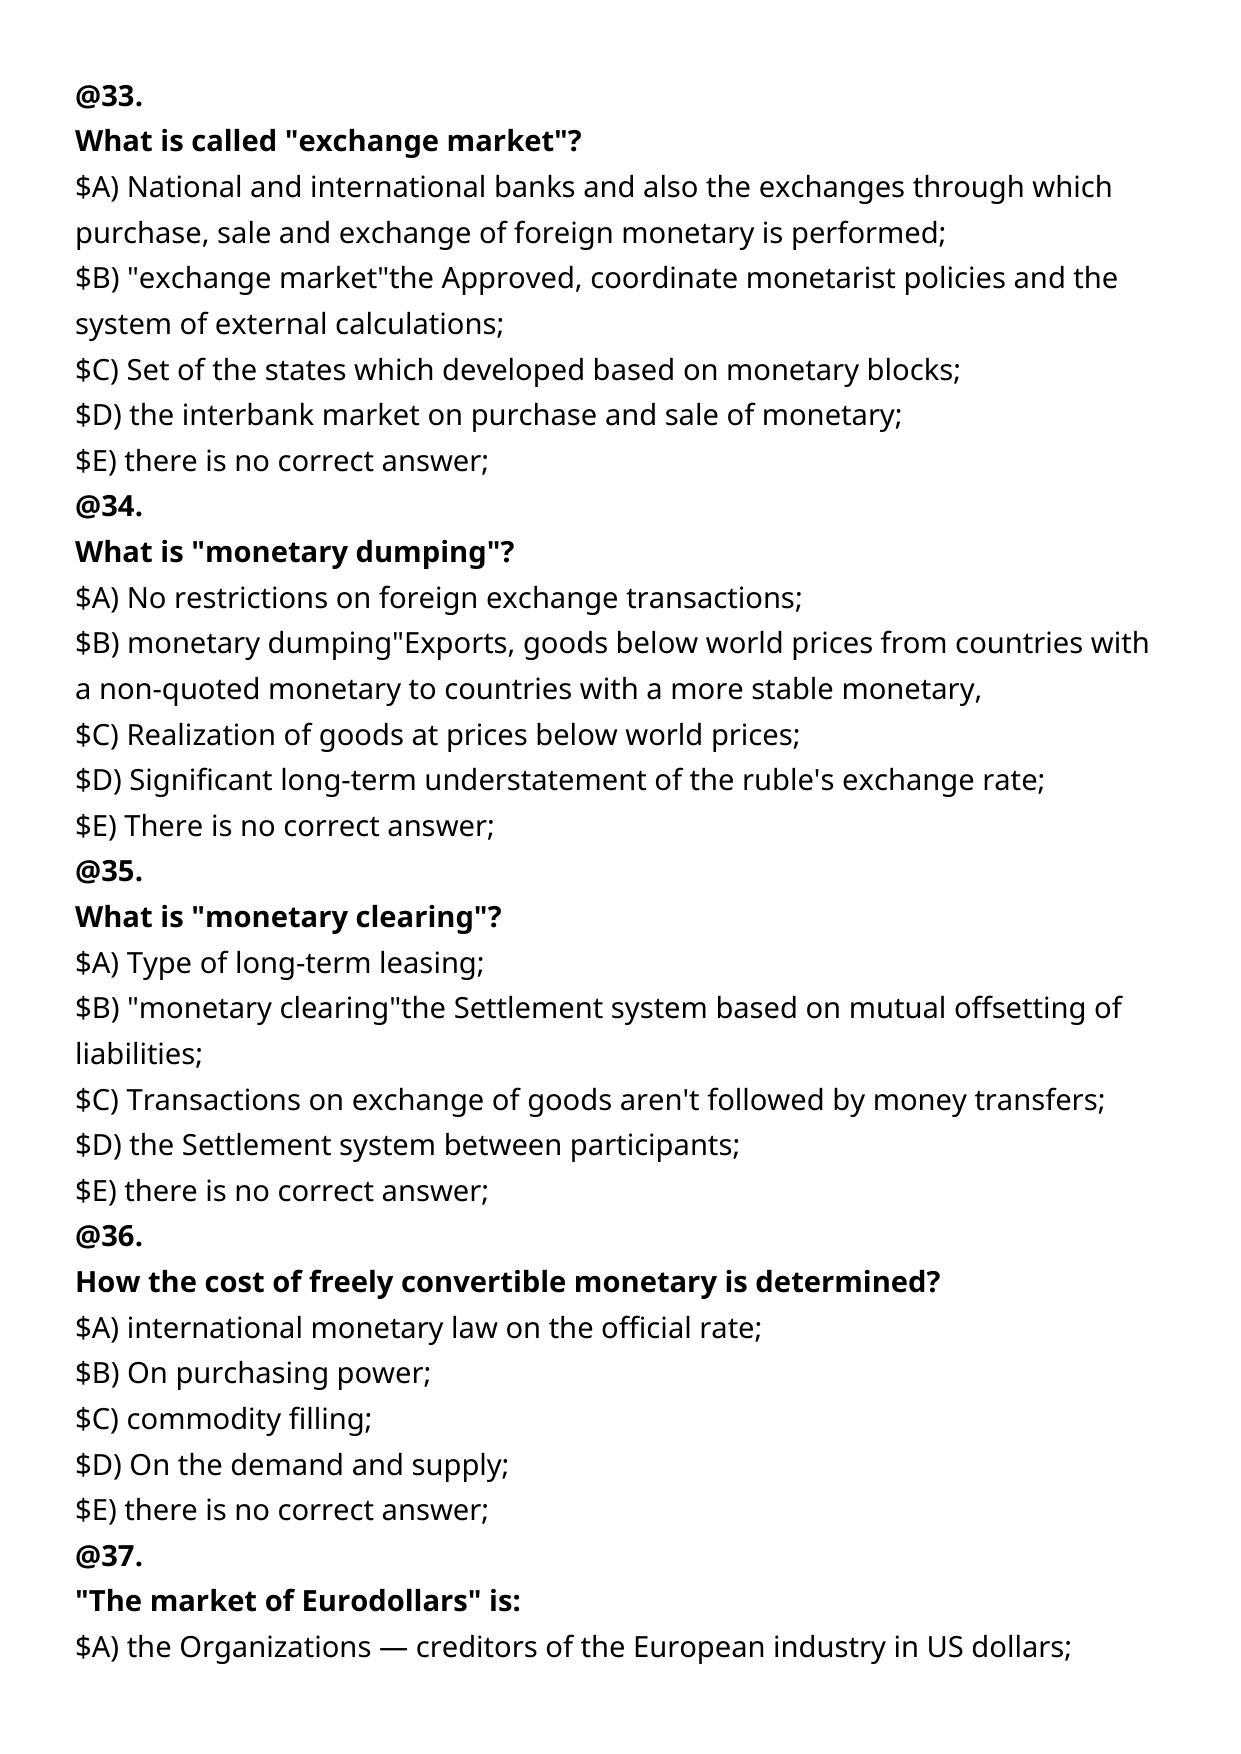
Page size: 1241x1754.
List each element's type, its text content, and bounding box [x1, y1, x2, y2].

text $E) there is no correct answer; [75, 440, 1165, 480]
text $A) National and international banks and also the exchanges through which purchase, sale and exchange of foreign monetary is performed; [75, 166, 1165, 252]
text $A) the Organizations — creditors of the European industry in US dollars; [75, 1626, 1165, 1666]
text $C) commodity filling; [75, 1398, 1165, 1438]
text @35. [75, 851, 1165, 890]
text $B) monetary dumping"Exports, goods below world prices from countries with a non-quoted monetary to countries with a more stable monetary, [75, 622, 1165, 708]
text What is called "exchange market"? [75, 121, 1165, 160]
text $B) "exchange market"the Approved, coordinate monetarist policies and the system of external calculations; [75, 257, 1165, 343]
text @36. [75, 1216, 1165, 1255]
text $E) there is no correct answer; [75, 1170, 1165, 1210]
text $A) No restrictions on foreign exchange transactions; [75, 577, 1165, 617]
text $C) Realization of goods at prices below world prices; [75, 714, 1165, 753]
text How the cost of freely convertible monetary is determined? [75, 1261, 1165, 1301]
text @33. [75, 75, 1165, 115]
text What is "monetary dumping"? [75, 531, 1165, 571]
text $D) Significant long-term understatement of the ruble's exchange rate; [75, 759, 1165, 799]
text $E) There is no correct answer; [75, 805, 1165, 845]
text @34. [75, 486, 1165, 525]
text $D) the interbank market on purchase and sale of monetary; [75, 394, 1165, 434]
text $E) there is no correct answer; [75, 1489, 1165, 1529]
text $C) Transactions on exchange of goods aren't followed by money transfers; [75, 1079, 1165, 1118]
text $A) Type of long-term leasing; [75, 942, 1165, 982]
text $D) On the demand and supply; [75, 1444, 1165, 1483]
text "The market of Eurodollars" is: [75, 1581, 1165, 1620]
text What is "monetary clearing"? [75, 896, 1165, 936]
text $A) international monetary law on the official rate; [75, 1307, 1165, 1347]
text $B) "monetary clearing"the Settlement system based on mutual offsetting of liabilities; [75, 987, 1165, 1073]
text @37. [75, 1535, 1165, 1575]
text $C) Set of the states which developed based on monetary blocks; [75, 349, 1165, 388]
text $B) On purchasing power; [75, 1352, 1165, 1392]
text $D) the Settlement system between participants; [75, 1124, 1165, 1164]
